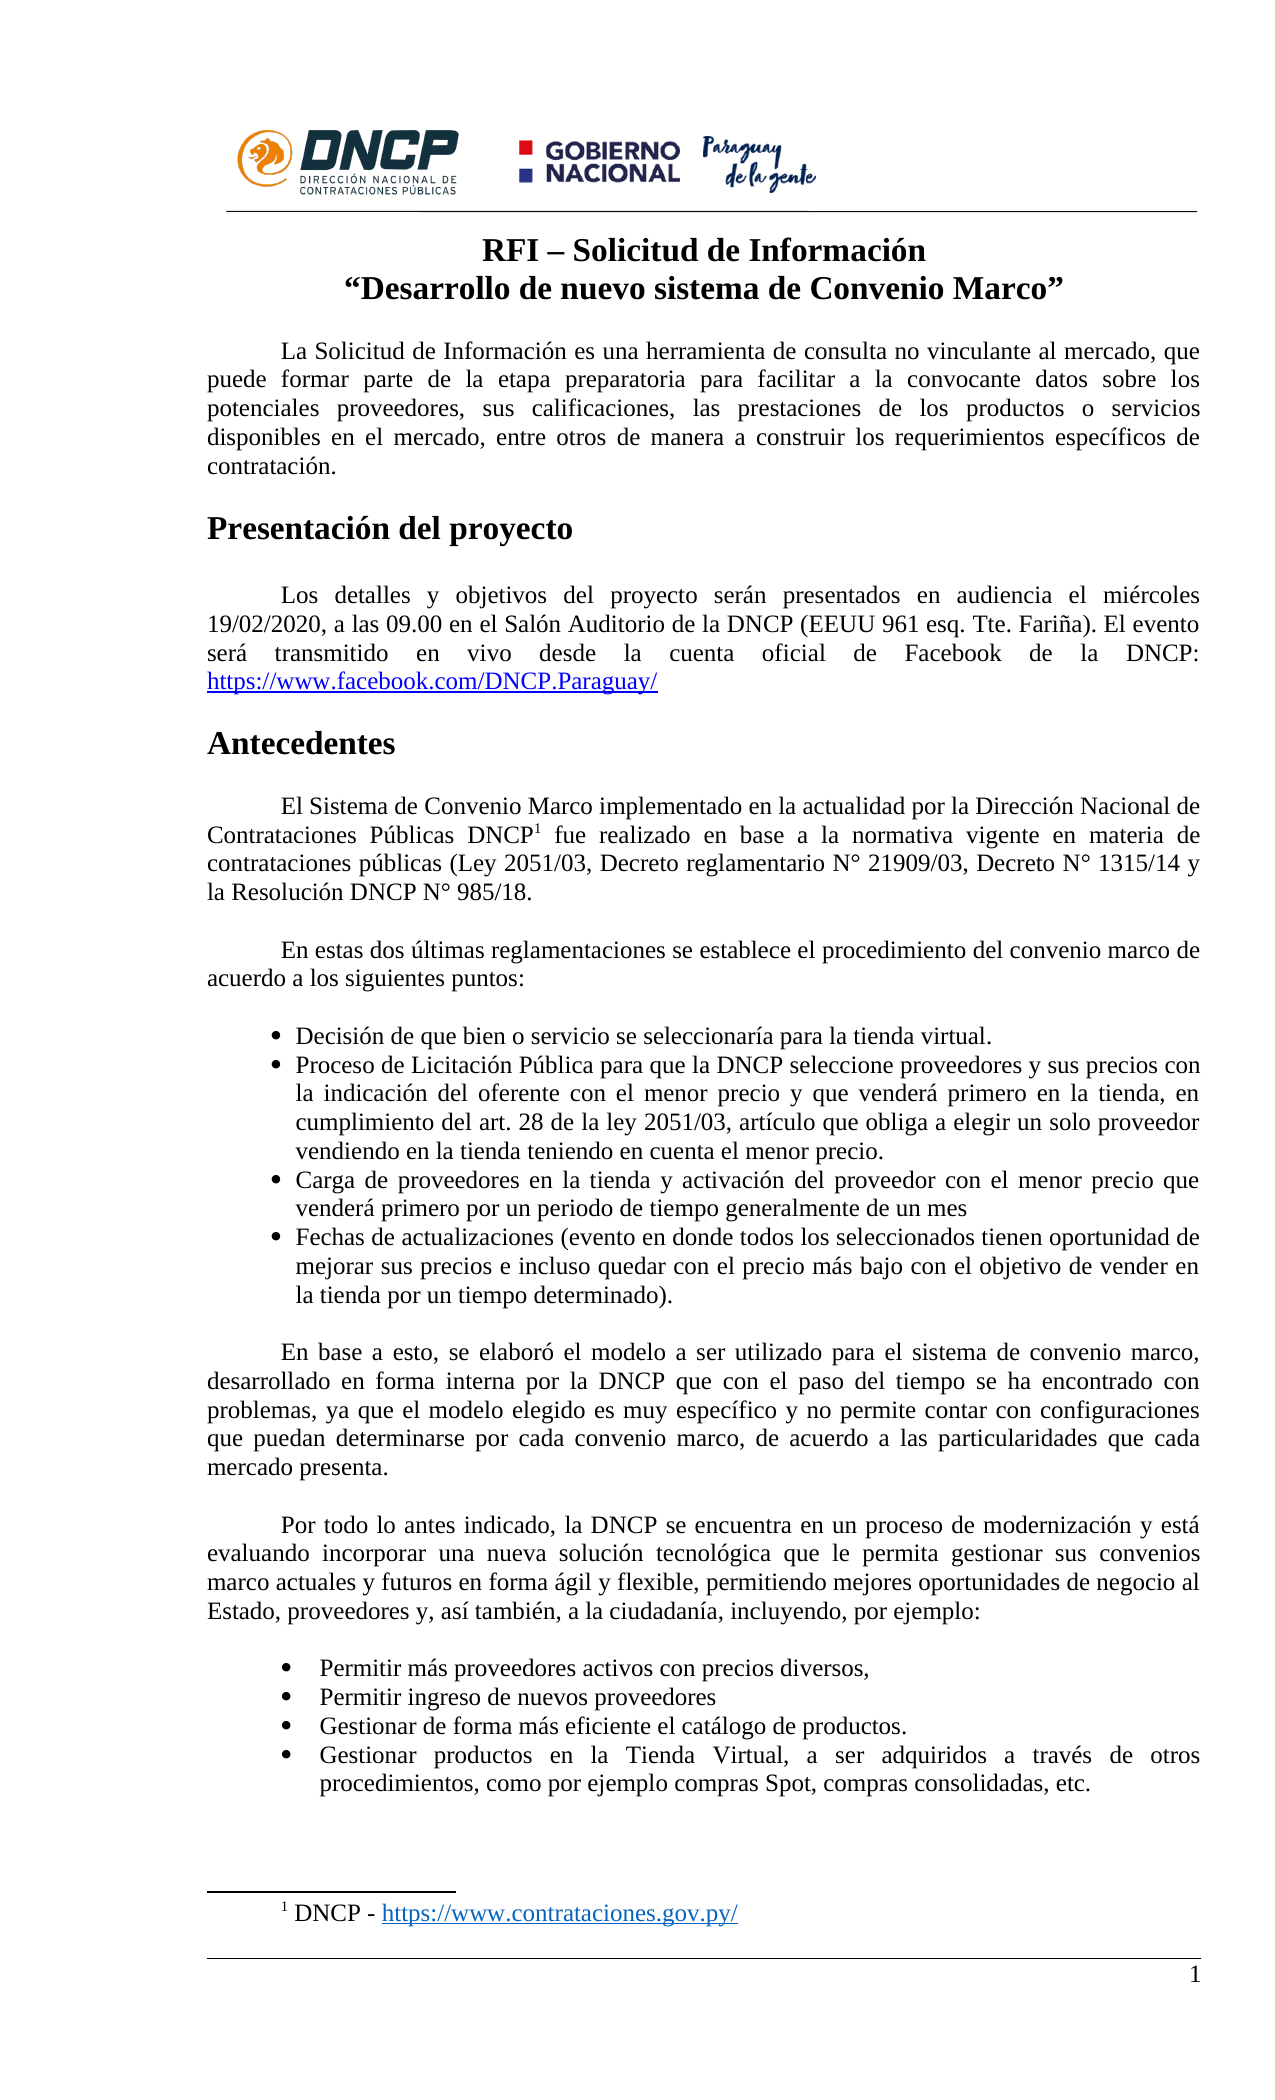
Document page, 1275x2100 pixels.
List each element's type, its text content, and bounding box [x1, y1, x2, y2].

list Gestionar de forma más eficiente el catálogo de productos. [282, 1711, 1201, 1740]
list Carga de proveedores en la tienda y activación del proveedor con el menor precio que venderá primero por un periodo de tiempo generalmente de un mes [272, 1165, 1201, 1222]
text En estas dos últimas reglamentaciones se establece el procedimiento del convenio marco de acuerdo a los siguientes puntos: [207, 935, 1201, 992]
subtitle Antecedentes [207, 724, 1201, 762]
list Proceso de Licitación Pública para que la DNCP seleccione proveedores y sus precios con la indicación del oferente con el menor precio y que venderá primero en la tienda, en cumplimiento del art. 28 de la ley 2051/03, artículo que obliga a elegir un solo proveedor vendiendo en la tienda teniendo en cuenta el menor precio. [272, 1050, 1201, 1165]
text El Sistema de Convenio Marco implementado en la actualidad por la Dirección Nacional de Contrataciones Públicas DNCP fue realizado en base a la normativa vigente en materia de contrataciones públicas (Ley 2051/03, Decreto reglamentario N° 21909/03, Decreto N° 1315/14 y la Resolución DNCP N° 985/18. [207, 791, 1201, 906]
picture [233, 123, 462, 199]
list Decisión de que bien o servicio se seleccionaría para la tienda virtual. [272, 1021, 1201, 1050]
text “Desarrollo de nuevo sistema de Convenio Marco” [207, 269, 1201, 307]
picture [516, 134, 819, 194]
list Permitir ingreso de nuevos proveedores [282, 1682, 1201, 1711]
list Fechas de actualizaciones (evento en donde todos los seleccionados tienen oportunidad de mejorar sus precios e incluso quedar con el precio más bajo con el objetivo de vender en la tienda por un tiempo determinado). [272, 1222, 1201, 1308]
text RFI – Solicitud de Información [207, 230, 1201, 269]
text Los detalles y objetivos del proyecto serán presentados en audiencia el miércoles 19/02/2020, a las 09.00 en el Salón Auditorio de la DNCP (EEUU 961 esq. Tte. Fariña). El evento será transmitido en vivo desde la cuenta oficial de Facebook de la DNCP: https://www.facebook.com/DNCP.Paraguay/ [207, 580, 1201, 695]
subtitle Presentación del proyecto [207, 508, 1201, 547]
text La Solicitud de Información es una herramienta de consulta no vinculante al mercado, que puede formar parte de la etapa preparatoria para facilitar a la convocante datos sobre los potenciales proveedores, sus calificaciones, las prestaciones de los productos o servicios disponibles en el mercado, entre otros de manera a construir los requerimientos específicos de contratación. [207, 336, 1201, 479]
text Por todo lo antes indicado, la DNCP se encuentra en un proceso de modernización y está evaluando incorporar una nueva solución tecnológica que le permita gestionar sus convenios marco actuales y futuros en forma ágil y flexible, permitiendo mejores oportunidades de negocio al Estado, proveedores y, así también, a la ciudadanía, incluyendo, por ejemplo: [207, 1510, 1201, 1625]
list Gestionar productos en la Tienda Virtual, a ser adquiridos a través de otros procedimientos, como por ejemplo compras Spot, compras consolidadas, etc. [282, 1740, 1201, 1797]
list Permitir más proveedores activos con precios diversos, [282, 1653, 1201, 1682]
text En base a esto, se elaboró el modelo a ser utilizado para el sistema de convenio marco, desarrollado en forma interna por la DNCP que con el paso del tiempo se ha encontrado con problemas, ya que el modelo elegido es muy específico y no permite contar con configuraciones que puedan determinarse por cada convenio marco, de acuerdo a las particularidades que cada mercado presenta. [207, 1337, 1201, 1481]
